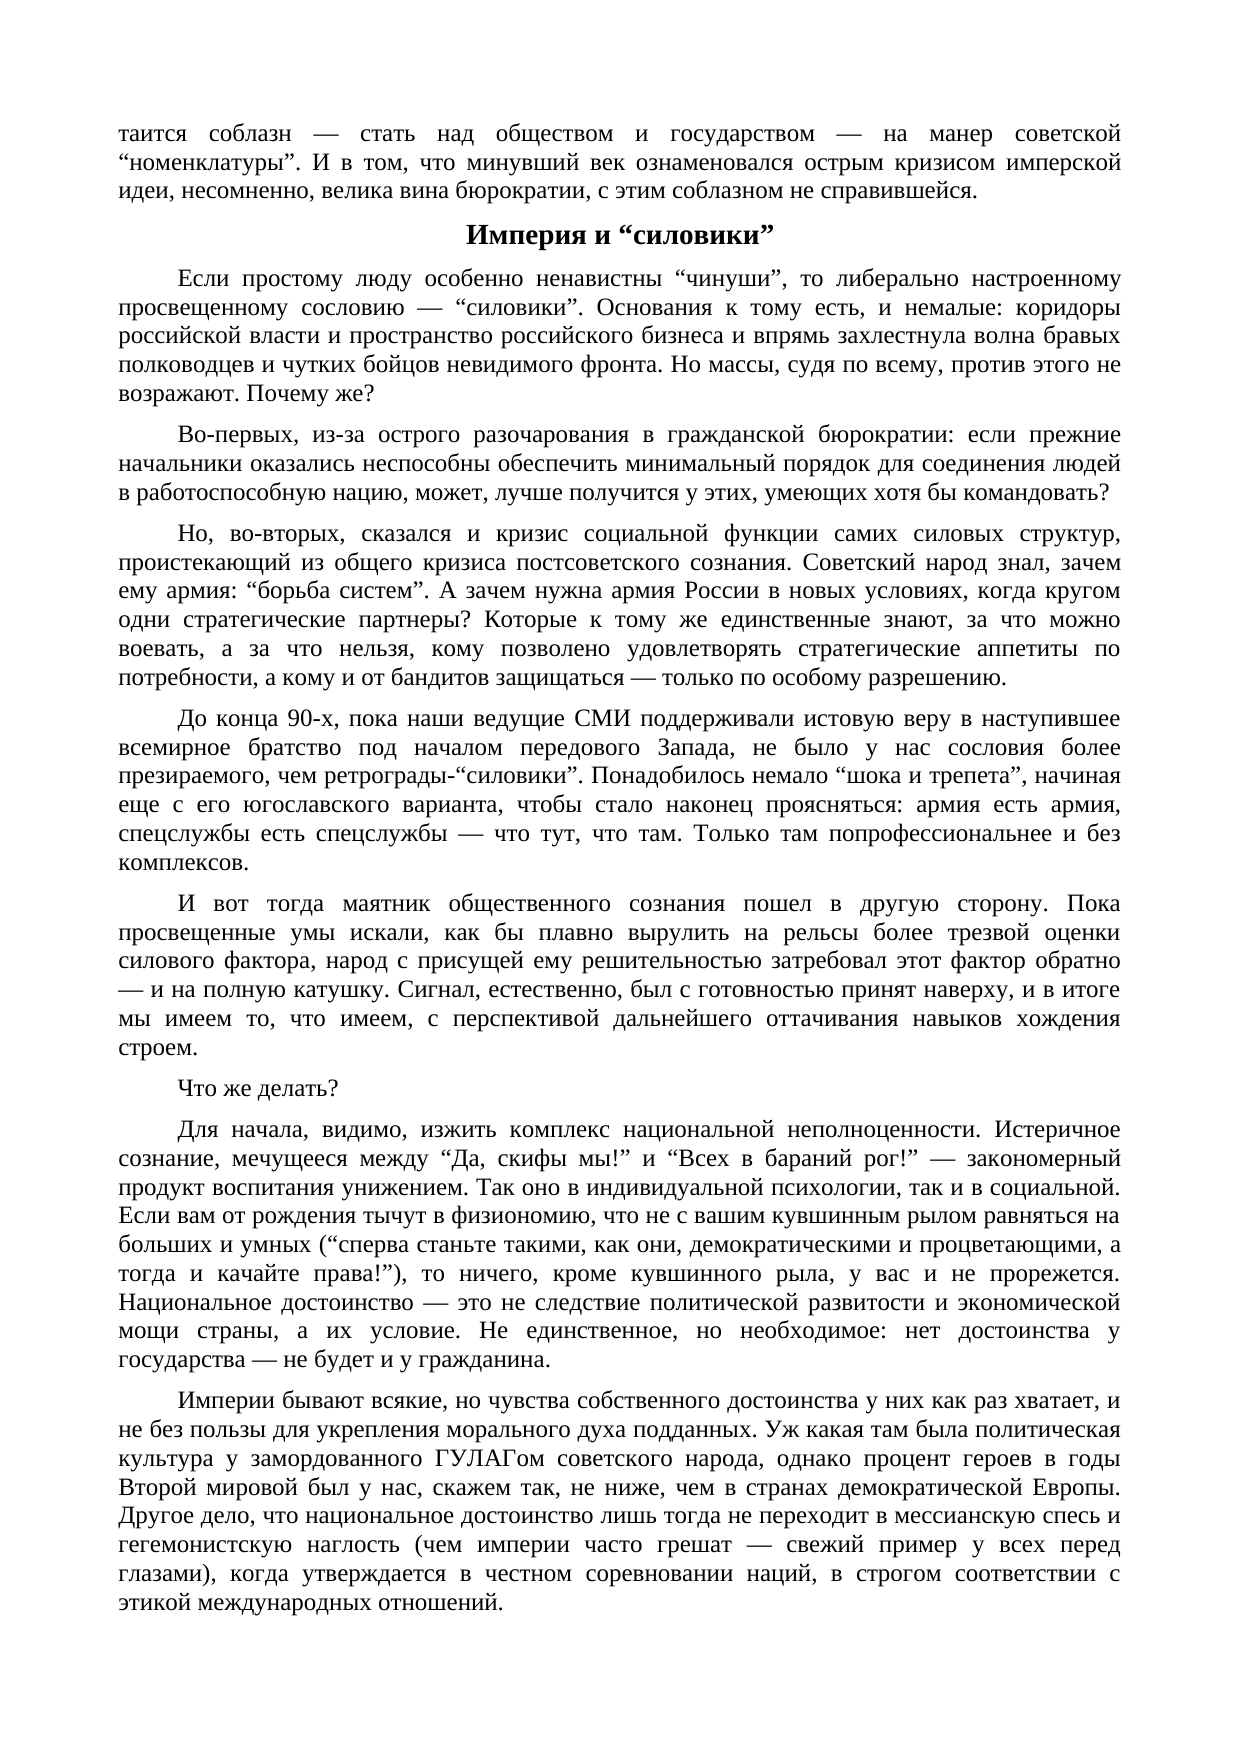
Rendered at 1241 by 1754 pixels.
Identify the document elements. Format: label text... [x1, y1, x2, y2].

text До конца 90-х, пока наши ведущие СМИ поддерживали истовую веру в наступившее всемирное братство под началом передового Запада, не было у нас сословия более презираемого, чем ретрограды-“силовики”. Понадобилось немало “шока и трепета”, начиная еще с его югославского варианта, чтобы стало наконец проясняться: армия есть армия, спецслужбы есть спецслужбы — что тут, что там. Только там попрофессиональнее и без комплексов. [118, 703, 1122, 875]
text Для начала, видимо, изжить комплекс национальной неполноценности. Истеричное сознание, мечущееся между “Да, скифы мы!” и “Всех в бараний рог!” — закономерный продукт воспитания унижением. Так оно в индивидуальной психологии, так и в социальной. Если вам от рождения тычут в физиономию, что не с вашим кувшинным рылом равняться на больших и умных (“сперва станьте такими, как они, демократическими и процветающими, а тогда и качайте права!”), то ничего, кроме кувшинного рыла, у вас и не прорежется. Национальное достоинство — это не следствие политической развитости и экономической мощи страны, а их условие. Не единственное, но необходимое: нет достоинства у государства — не будет и у гражданина. [118, 1114, 1122, 1373]
text Если простому люду особенно ненавистны “чинуши”, то либерально настроенному просвещенному сословию — “силовики”. Основания к тому есть, и немалые: коридоры российской власти и пространство российского бизнеса и впрямь захлестнула волна бравых полководцев и чутких бойцов невидимого фронта. Но массы, судя по всему, против этого не возражают. Почему же? [118, 263, 1122, 407]
text Во-первых, из-за острого разочарования в гражданской бюрократии: если прежние начальники оказались неспособны обеспечить минимальный порядок для соединения людей в работоспособную нацию, может, лучше получится у этих, умеющих хотя бы командовать? [118, 419, 1122, 505]
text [118, 118, 1122, 204]
text И вот тогда маятник общественного сознания пошел в другую сторону. Пока просвещенные умы искали, как бы плавно вырулить на рельсы более трезвой оценки силового фактора, народ с присущей ему решительностью затребовал этот фактор обратно — и на полную катушку. Сигнал, естественно, был с готовностью принят наверху, и в итоге мы имеем то, что имеем, с перспективой дальнейшего оттачивания навыков хождения строем. [118, 888, 1122, 1060]
text Но, во-вторых, сказался и кризис социальной функции самих силовых структур, проистекающий из общего кризиса постсоветского сознания. Советский народ знал, зачем ему армия: “борьба систем”. А зачем нужна армия России в новых условиях, когда кругом одни стратегические партнеры? Которые к тому же единственные знают, за что можно воевать, а за что нельзя, кому позволено удовлетворять стратегические аппетиты по потребности, а кому и от бандитов защищаться — только по особому разрешению. [118, 518, 1122, 690]
text Империя и “силовики” [118, 217, 1122, 250]
text Империи бывают всякие, но чувства собственного достоинства у них как раз хватает, и не без пользы для укрепления морального духа подданных. Уж какая там была политическая культура у замордованного ГУЛАГом советского народа, однако процент героев в годы Второй мировой был у нас, скажем так, не ниже, чем в странах демократической Европы. Другое дело, что национальное достоинство лишь тогда не переходит в мессианскую спесь и гегемонистскую наглость (чем империи часто грешат — свежий пример у всех перед глазами), когда утверждается в честном соревновании наций, в строгом соответствии с этикой международных отношений. [118, 1385, 1122, 1615]
text Что же делать? [118, 1073, 1122, 1102]
